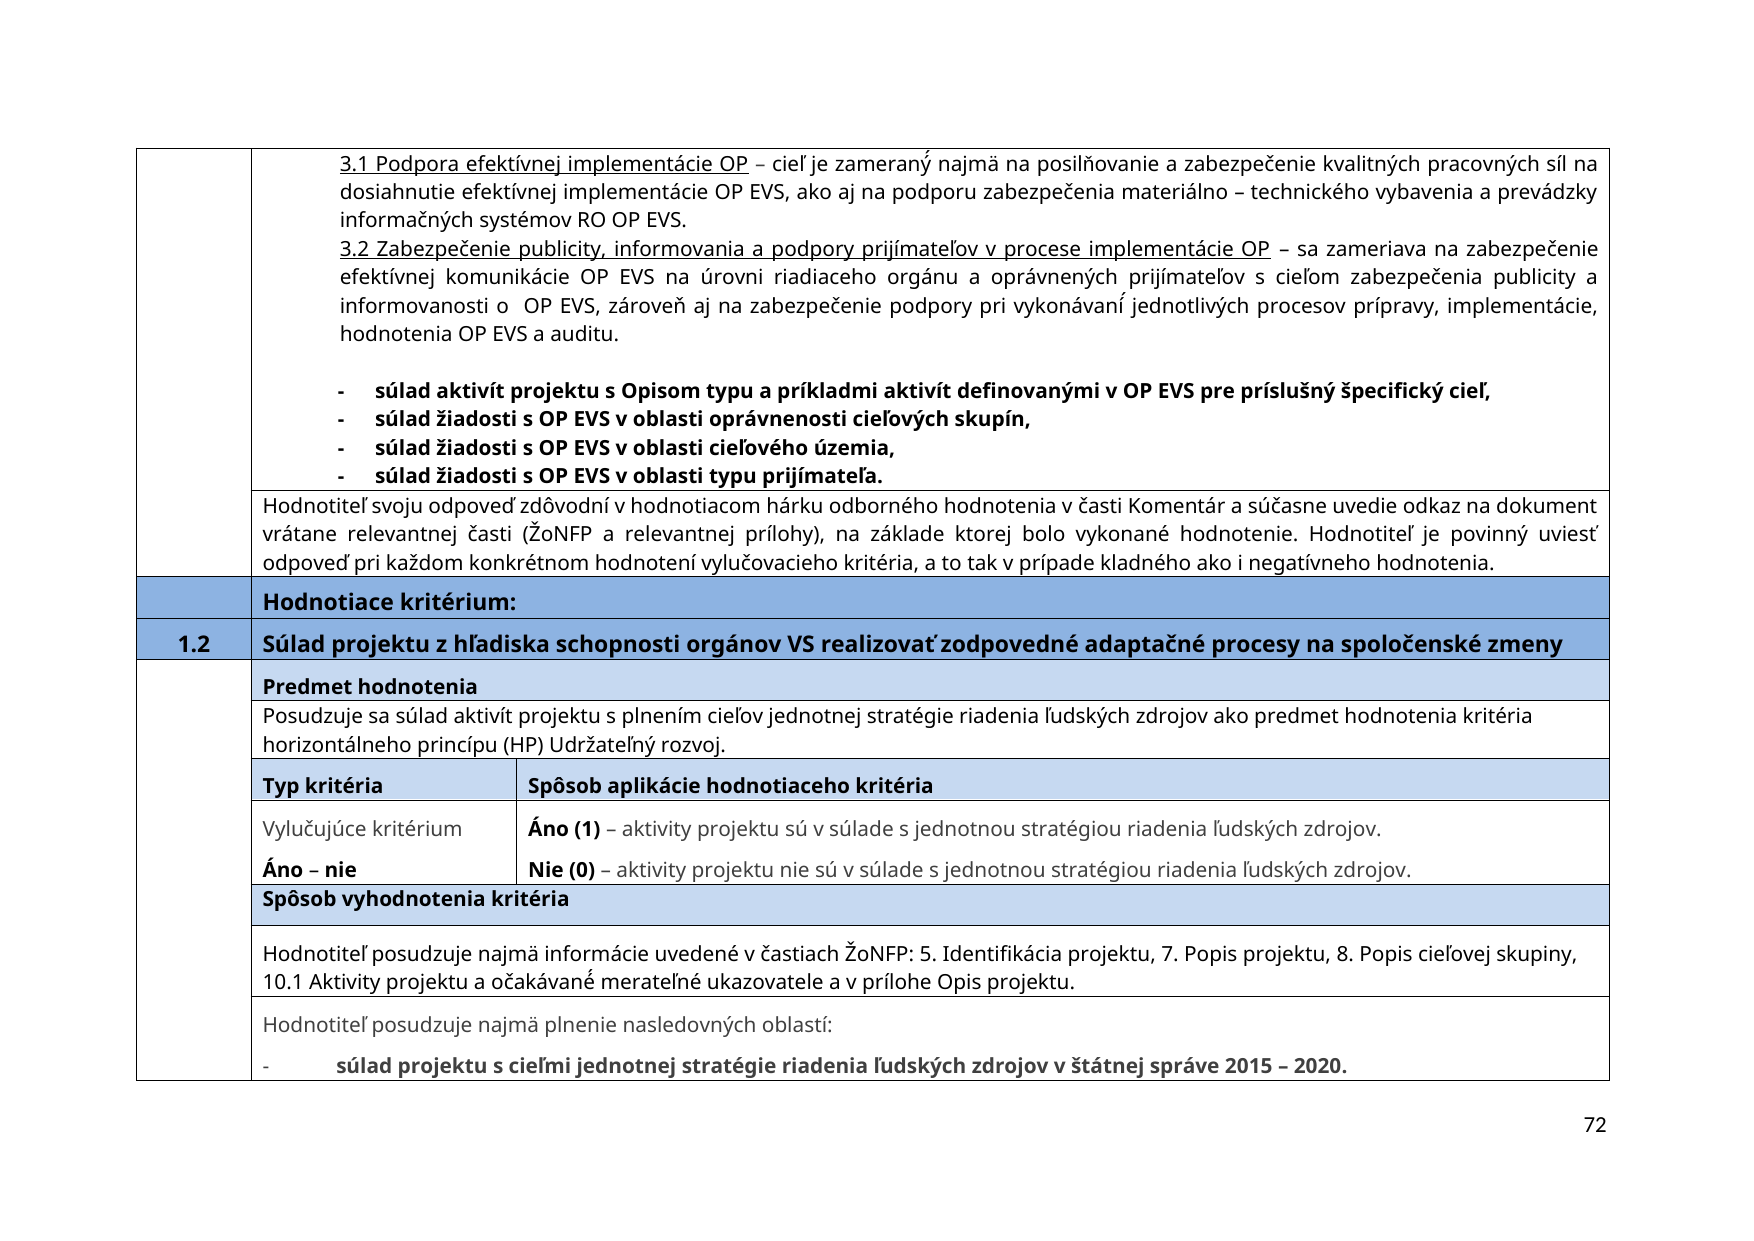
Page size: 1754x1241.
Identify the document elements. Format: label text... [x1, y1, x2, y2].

table_cell Hodnotiteľ posudzuje najmä informácie uvedené v častiach ŽoNFP: 5. Identifikácia projektu, 7. Popis projektu, 8. Popis cieľovej skupiny, 10.1 Aktivity projektu a očakávané́ merateľné ukazovatele a v prílohe Opis projektu. [252, 926, 1609, 996]
table_cell Hodnotiteľ svoju odpoveď zdôvodní v hodnotiacom hárku odborného hodnotenia v časti Komentár a súčasne uvedie odkaz na dokument vrátane relevantnej časti (ŽoNFP a relevantnej prílohy), na základe ktorej bolo vykonané hodnotenie. Hodnotiteľ je povinný uviesť odpoveď pri každom konkrétnom hodnotení vylučovacieho kritéria, a to tak v prípade kladného ako i negatívneho hodnotenia. [252, 491, 1609, 576]
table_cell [252, 149, 1609, 490]
table_cell Typ kritéria [252, 759, 516, 799]
table_cell Posudzuje sa súlad aktivít projektu s plnením cieľov jednotnej stratégie riadenia ľudských zdrojov ako predmet hodnotenia kritéria horizontálneho princípu (HP) Udržateľný rozvoj. [252, 701, 1609, 758]
table_cell Súlad projektu z hľadiska schopnosti orgánov VS realizovať zodpovedné adaptačné procesy na spoločenské zmeny [252, 619, 1609, 659]
table_cell Spôsob aplikácie hodnotiaceho kritéria [517, 759, 1609, 799]
table_cell Áno (1) – aktivity projektu sú v súlade s jednotnou stratégiou riadenia ľudských zdrojov. Nie (0) – aktivity projektu nie sú v súlade s jednotnou stratégiou riadenia ľudských zdrojov. [517, 801, 1609, 883]
table_cell 1.2 [137, 619, 251, 659]
table_cell Spôsob vyhodnotenia kritéria [252, 885, 1609, 925]
table_cell [137, 660, 251, 1080]
table_cell Vylučujúce kritérium Áno – nie [252, 801, 516, 883]
table_cell Hodnotiace kritérium: [252, 577, 1609, 618]
table_cell [137, 577, 251, 618]
table_cell Predmet hodnotenia [252, 660, 1609, 700]
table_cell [252, 997, 1609, 1080]
